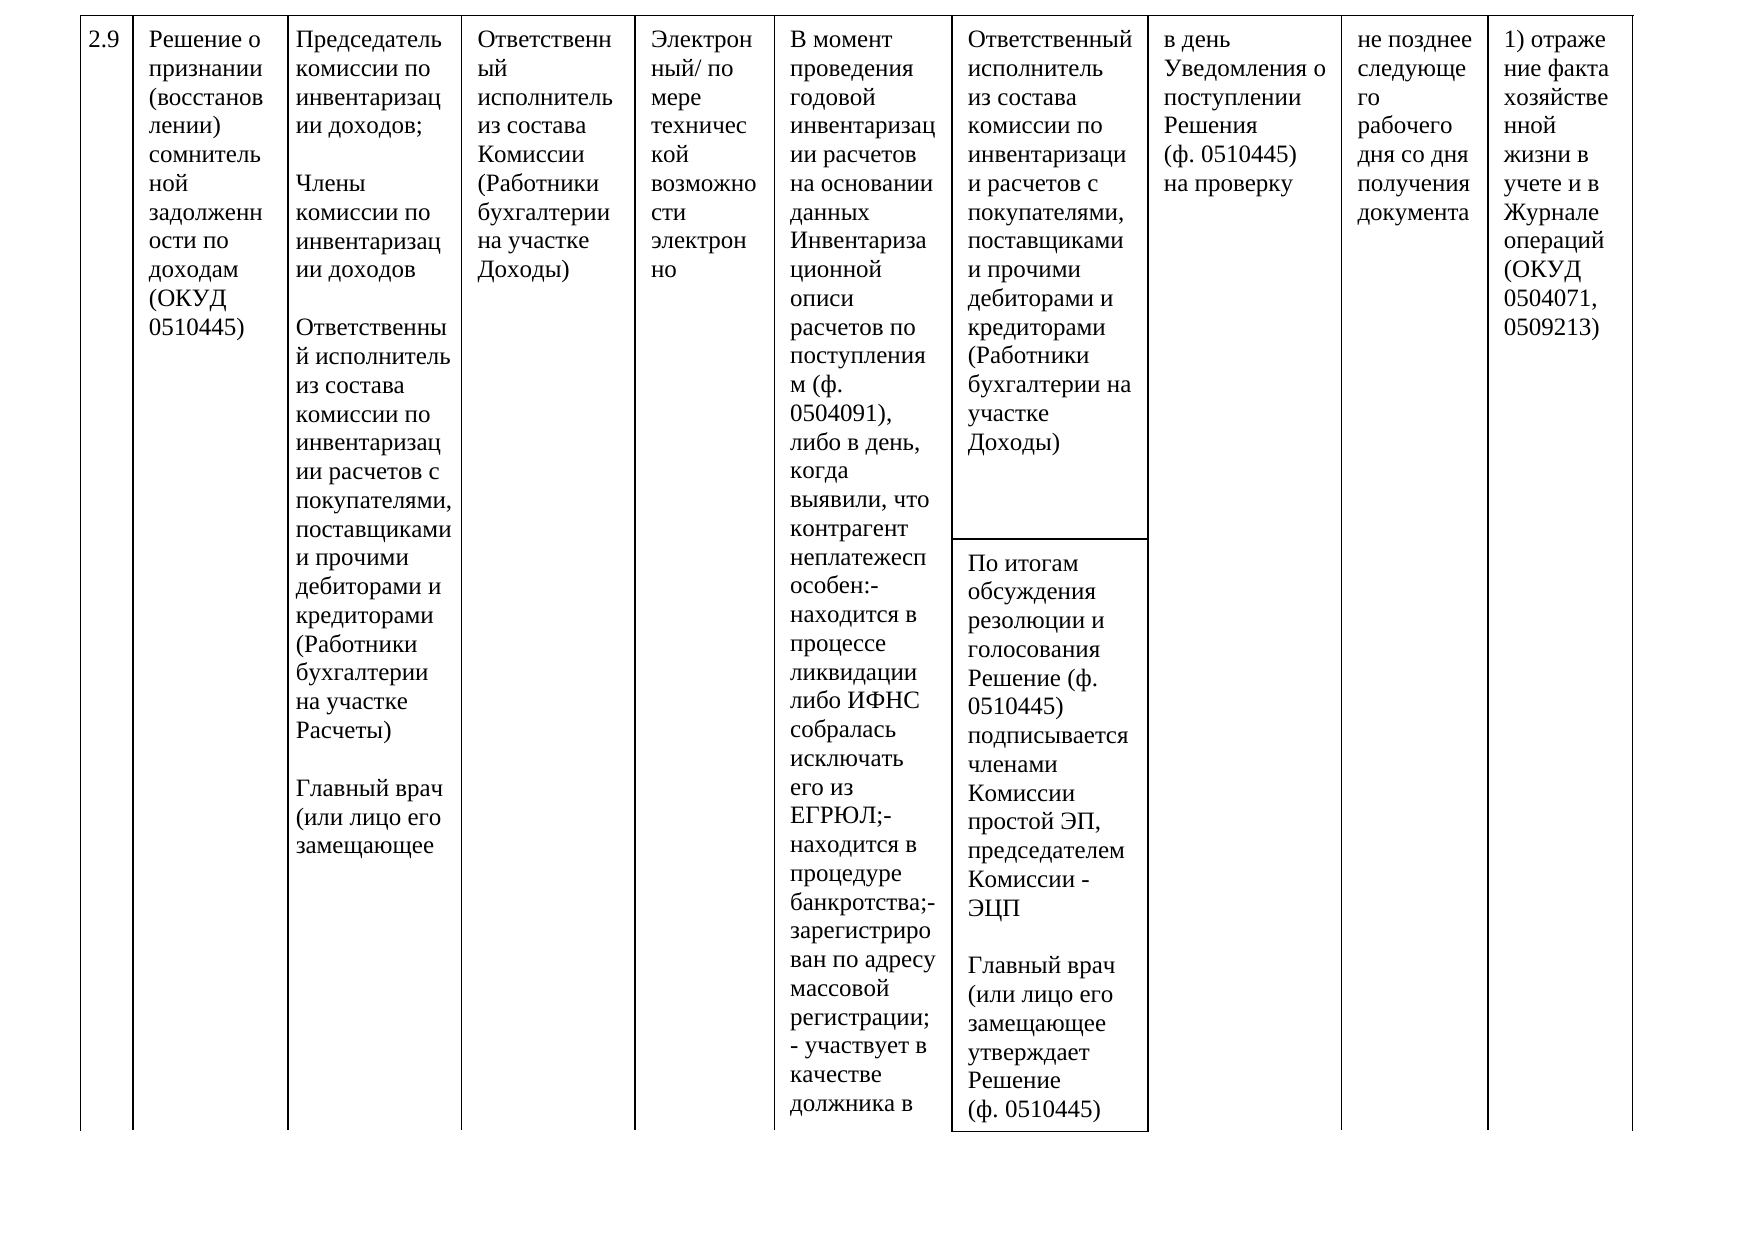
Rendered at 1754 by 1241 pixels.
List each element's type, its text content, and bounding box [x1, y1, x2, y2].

table_cell 2.9 [81, 16, 133, 1131]
table_cell в день Уведомления о поступлении Решения (ф. 0510445) на проверку [1149, 16, 1342, 1131]
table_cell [953, 540, 1147, 1131]
table_cell Электронный/ по мере технической возможности электронно [635, 16, 774, 1131]
table_cell Председатель комиссии по инвентаризации доходов; Члены комиссии по инвентаризации доходов Ответственный исполнитель из состава комиссии по инвентаризации расчетов с покупателями, поставщиками и прочими дебиторами и кредиторами (Работники бухгалтерии на участке Расчеты) Главный врач (или лицо его замещающее [288, 16, 462, 1131]
table_cell Ответственный исполнитель из состава Комиссии (Работники бухгалтерии на участке Доходы) [462, 16, 635, 1131]
table_cell Решение о признании (восстановлении) сомнительной задолженности по доходам (ОКУД 0510445) [133, 16, 288, 1131]
table_cell В момент проведения годовой инвентаризации расчетов на основании данных Инвентаризационной описи расчетов по поступлениям (ф. 0504091), либо в день, когда выявили, что контрагент неплатежеспособен:- находится в процессе ликвидации либо ИФНС собралась исключать его из ЕГРЮЛ;- находится в процедуре банкротства;-зарегистрирован по адресу массовой регистрации;- участвует в качестве должника в исполнительном производстве;- не имеет активов, чтобы погасить долги т.д. [774, 16, 951, 1131]
table_cell не позднее следующего рабочего дня со дня получения документа [1342, 16, 1488, 1131]
table_cell 1) отражение факта хозяйственной жизни в учете и в Журнале операций (ОКУД 0504071, 0509213) [1488, 16, 1632, 1131]
table_cell Ответственный исполнитель из состава комиссии по инвентаризации расчетов с покупателями, поставщиками и прочими дебиторами и кредиторами (Работники бухгалтерии на участке Доходы) [953, 16, 1147, 538]
